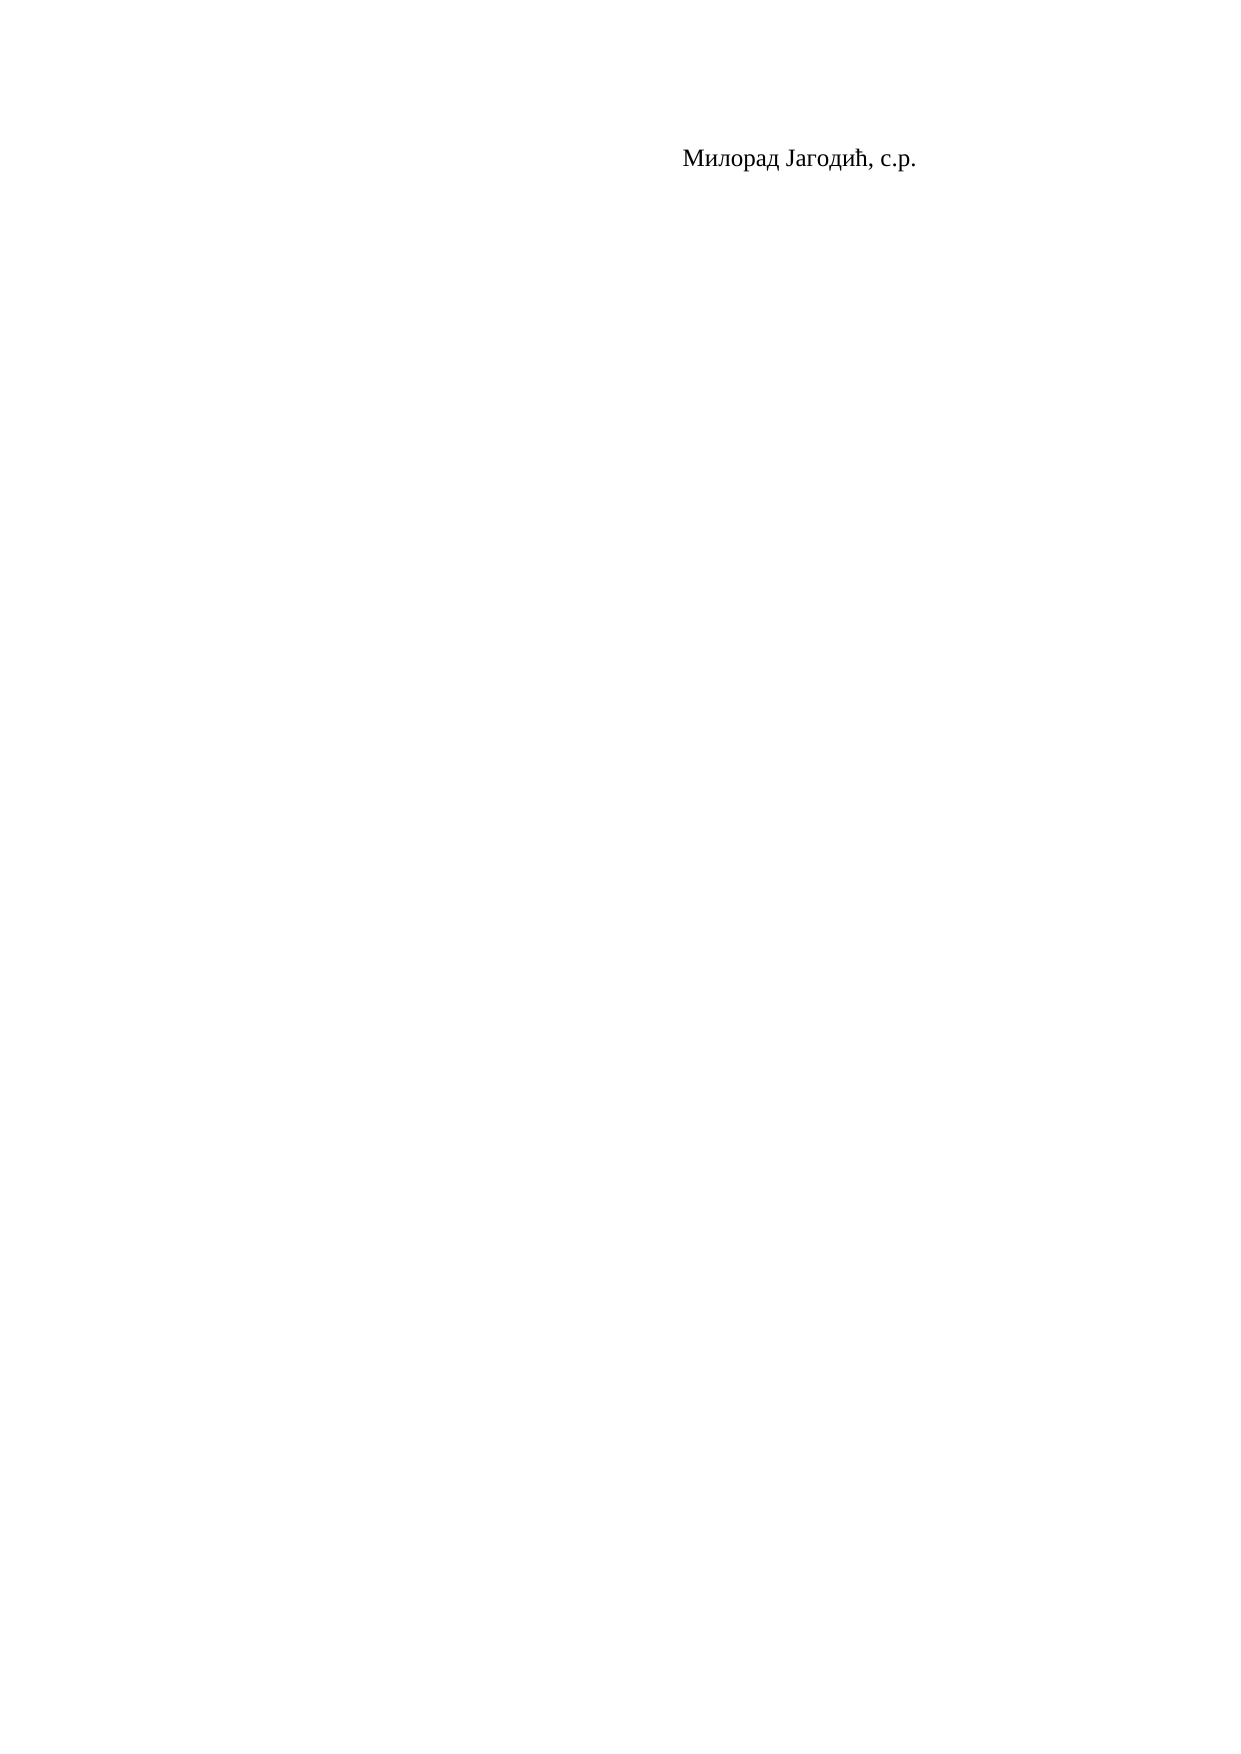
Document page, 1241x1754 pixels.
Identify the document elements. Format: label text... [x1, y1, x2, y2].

text Милорад Јагодић, с.р. [120, 143, 1120, 171]
